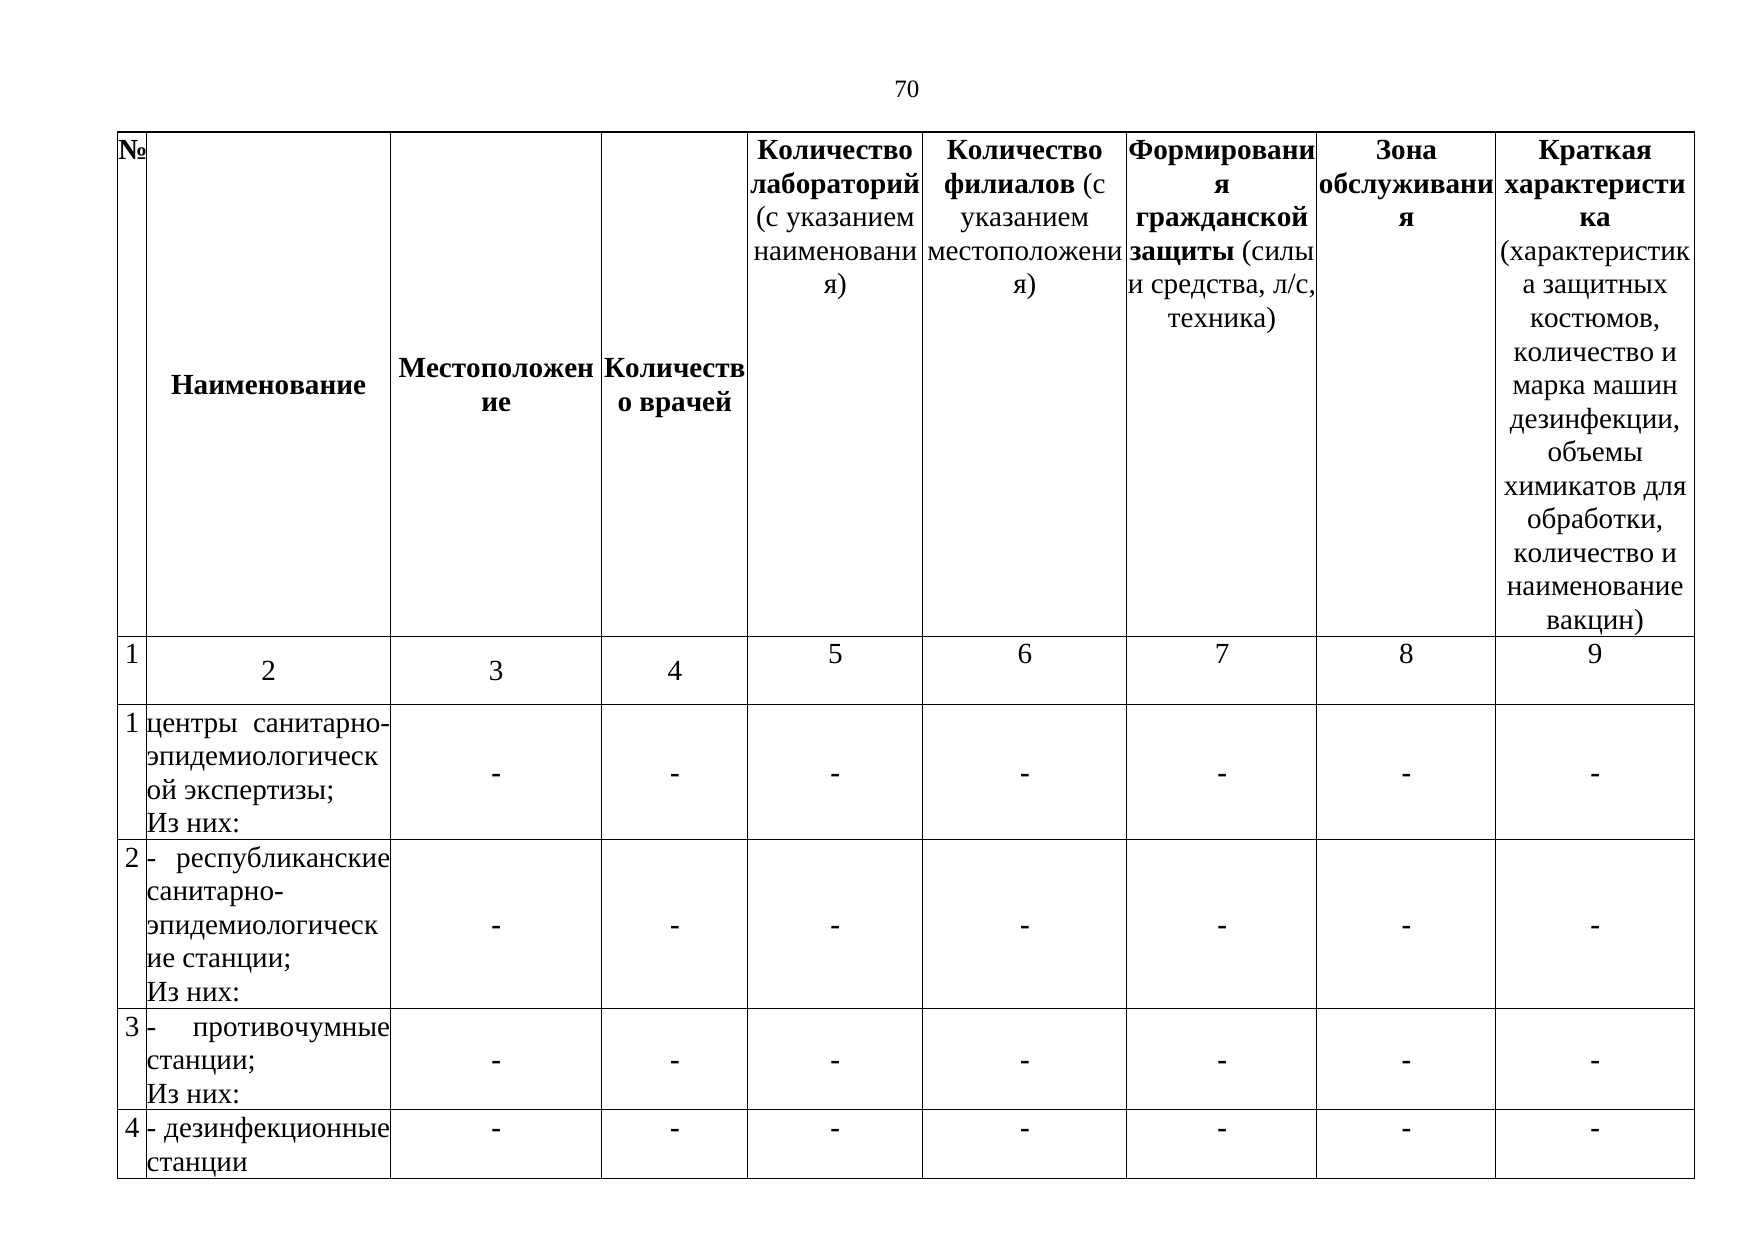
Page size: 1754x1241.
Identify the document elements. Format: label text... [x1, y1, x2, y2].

table_header Количество лабораторий (с указанием наименования) [748, 133, 922, 636]
table_header Краткая характеристика (характеристика защитных костюмов, количество и марка машин дезинфекции, объемы химикатов для обработки, количество и наименование вакцин) [1496, 133, 1694, 636]
table_cell - [1496, 840, 1694, 1008]
table_header Местоположение [391, 133, 601, 636]
table_cell 3 [118, 1009, 146, 1109]
table_cell 9 [1496, 637, 1694, 704]
table_cell - [923, 840, 1126, 1008]
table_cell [147, 1110, 390, 1177]
table_cell центры санитарно-эпидемиологической экспертизы; Из них: [147, 705, 390, 839]
table_cell 7 [1127, 637, 1316, 704]
table_header Наименование [147, 133, 390, 636]
table_cell - [1496, 1009, 1694, 1109]
table_cell - противочумные станции; Из них: [147, 1009, 390, 1109]
table_header № [118, 133, 146, 636]
table_cell - [1496, 1110, 1694, 1177]
table_cell - [1127, 1009, 1316, 1109]
table_cell - [923, 705, 1126, 839]
table_cell - [1317, 1110, 1495, 1177]
table_cell - [602, 840, 747, 1008]
table_cell 8 [1317, 637, 1495, 704]
table_cell - [391, 1009, 601, 1109]
table_cell - [1317, 1009, 1495, 1109]
table_cell 2 [147, 637, 390, 704]
table_cell - [1127, 1110, 1316, 1177]
table_cell - [748, 1110, 922, 1177]
table_cell - [602, 705, 747, 839]
table_cell - республиканские санитарно-эпидемиологические станции; Из них: [147, 840, 390, 1008]
table_cell 3 [391, 637, 601, 704]
table_cell - [1127, 840, 1316, 1008]
table_cell - [602, 1110, 747, 1177]
table_header Количество врачей [602, 133, 747, 636]
table_cell - [1317, 705, 1495, 839]
table_cell - [1317, 840, 1495, 1008]
table_header Зона обслуживания [1317, 133, 1495, 636]
table_cell - [1496, 705, 1694, 839]
table_header Формирования гражданской защиты (силы и средства, л/с, техника) [1127, 133, 1316, 636]
table_header Количество филиалов (с указанием местоположения) [923, 133, 1126, 636]
table_cell - [1127, 705, 1316, 839]
table_cell 4 [602, 637, 747, 704]
table_cell - [391, 840, 601, 1008]
table_cell 1 [118, 637, 146, 704]
table_cell 5 [748, 637, 922, 704]
table_cell - [923, 1009, 1126, 1109]
table_cell 2 [118, 840, 146, 1008]
table_cell - [748, 840, 922, 1008]
table_cell 1 [118, 705, 146, 839]
table_cell - [748, 705, 922, 839]
table_cell 4 [118, 1110, 146, 1177]
table_cell 6 [923, 637, 1126, 704]
table_cell - [923, 1110, 1126, 1177]
table_cell - [748, 1009, 922, 1109]
table_cell - [602, 1009, 747, 1109]
table_cell - [391, 705, 601, 839]
table_cell - [391, 1110, 601, 1177]
